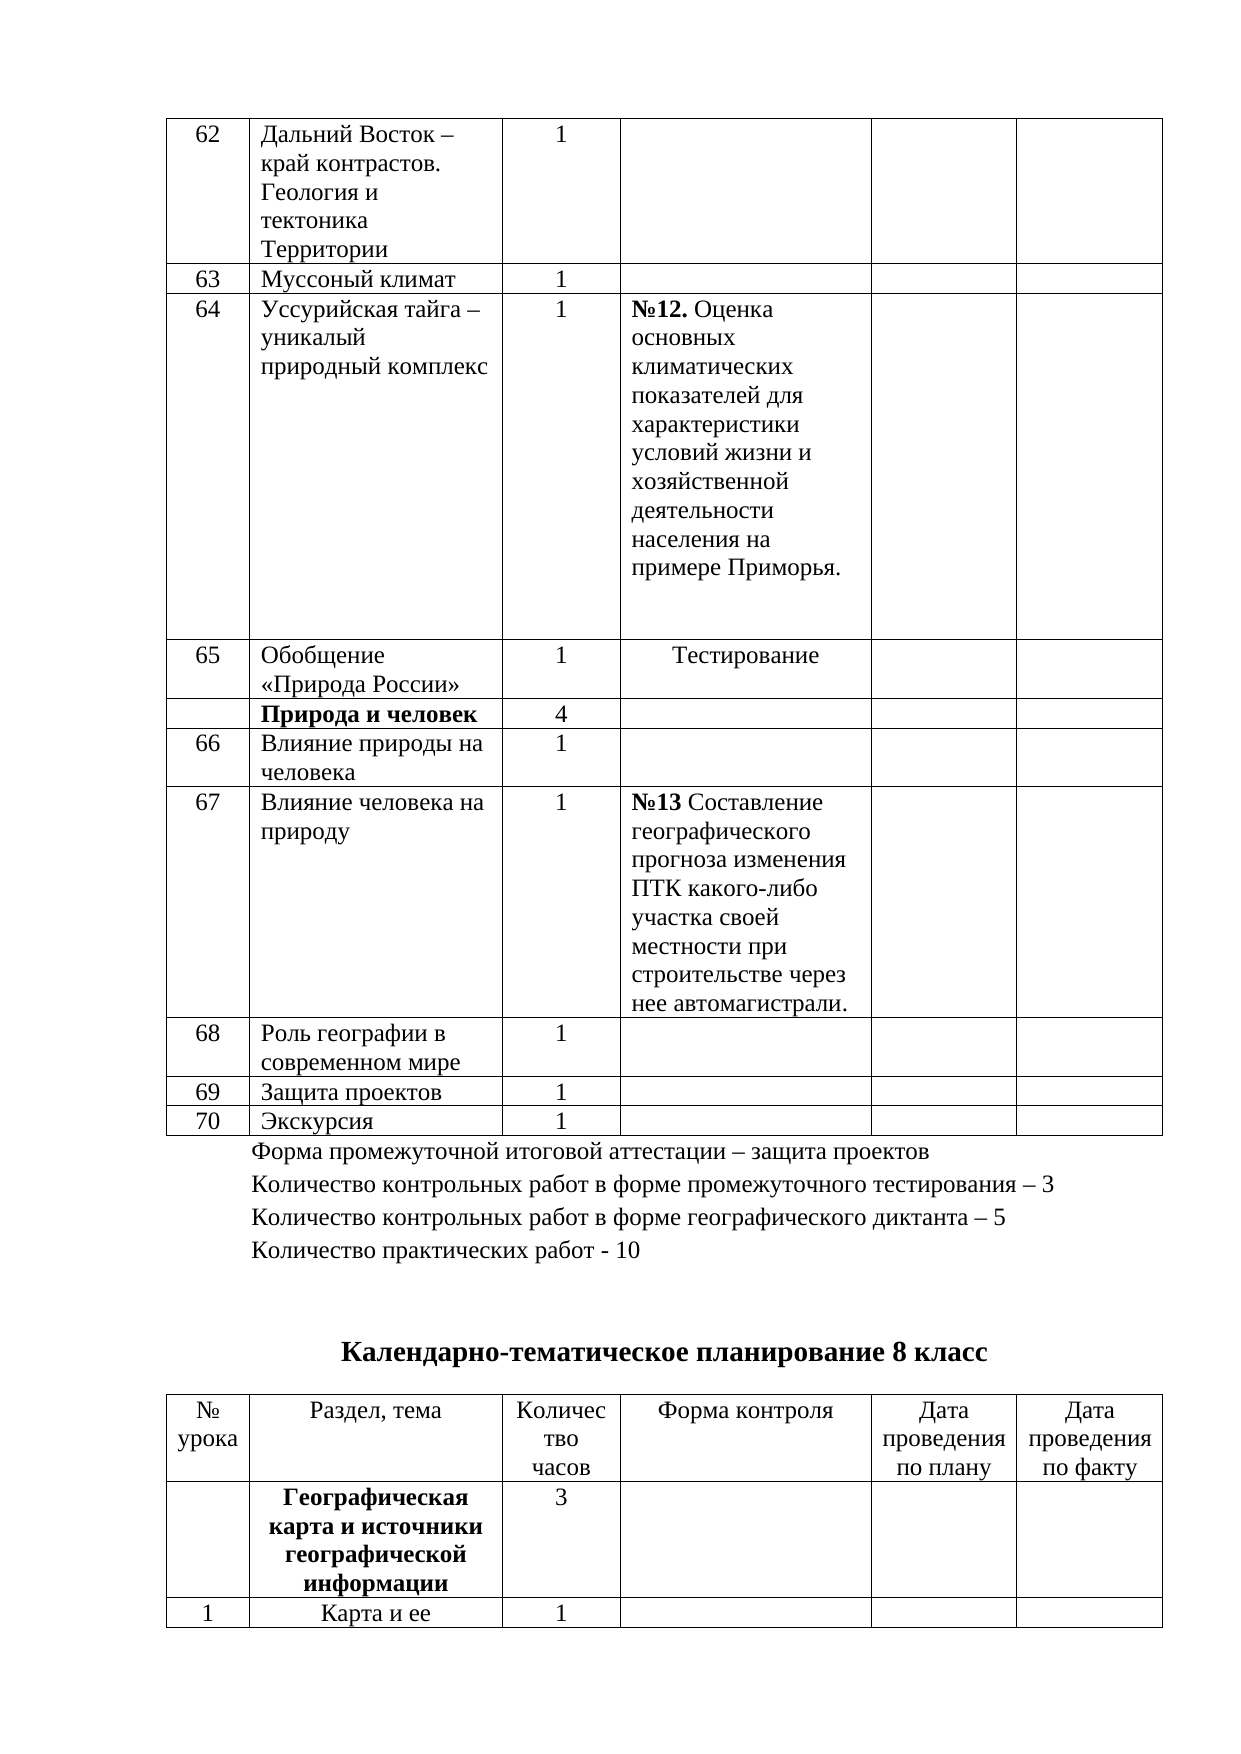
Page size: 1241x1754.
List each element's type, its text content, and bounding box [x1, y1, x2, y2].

table_cell Дальний Восток – край контрастов. Геология и тектоника Территории [250, 119, 502, 263]
table_cell 3 [503, 1482, 620, 1597]
table_cell [1017, 119, 1162, 263]
table_cell [1017, 787, 1162, 1017]
table_cell [872, 294, 1016, 639]
table_cell 4 [503, 699, 620, 727]
table_cell [872, 640, 1016, 698]
table_cell [167, 1482, 249, 1597]
table_cell [621, 1482, 871, 1597]
table_cell №12. Оценка основных климатических показателей для характеристики условий жизни и хозяйственной деятельности населения на примере Приморья. [621, 294, 871, 639]
table_cell 67 [167, 787, 249, 1017]
table_cell Обобщение «Природа России» [250, 640, 502, 698]
table_cell [872, 1598, 1016, 1627]
text Количество контрольных работ в форме промежуточного тестирования – 3 [251, 1169, 1152, 1198]
table_cell [167, 699, 249, 727]
table_cell [872, 264, 1016, 293]
table_cell [872, 699, 1016, 727]
table_cell Влияние человека на природу [250, 787, 502, 1017]
table_cell [872, 1482, 1016, 1597]
table_header Дата проведения по факту [1017, 1395, 1162, 1481]
table_cell Защита проектов [250, 1077, 502, 1105]
table_cell 1 [503, 294, 620, 639]
table_cell 65 [167, 640, 249, 698]
table_cell 64 [167, 294, 249, 639]
text Количество практических работ - 10 [251, 1235, 1152, 1264]
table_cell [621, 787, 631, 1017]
table_cell [1017, 640, 1162, 698]
text Количество контрольных работ в форме географического диктанта – 5 [251, 1202, 1152, 1231]
table_cell [872, 787, 1016, 1017]
table_cell [1017, 294, 1162, 639]
table_cell Тестирование [621, 640, 871, 698]
table_cell Природа и человек [250, 699, 502, 727]
table_cell [872, 119, 1016, 263]
table_cell Влияние природы на человека [250, 729, 502, 786]
table_cell 68 [167, 1018, 249, 1076]
table_cell Муссоный климат [250, 264, 502, 293]
text Календарно-тематическое планирование 8 класс [177, 1334, 1152, 1368]
text Форма промежуточной итоговой аттестации – защита проектов [251, 1136, 1152, 1165]
table_cell 63 [167, 264, 249, 293]
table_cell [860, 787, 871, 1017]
table_cell 1 [503, 729, 620, 786]
table_cell 69 [167, 1077, 249, 1105]
table_header Форма контроля [621, 1395, 871, 1481]
table_cell 70 [167, 1106, 249, 1135]
table_cell [621, 1018, 871, 1076]
table_cell 1 [167, 1598, 249, 1627]
table_cell [1017, 1018, 1162, 1076]
table_cell [1017, 729, 1162, 786]
table_cell Уссурийская тайга – уникалый природный комплекс [250, 294, 502, 639]
table_header Количество часов [503, 1395, 620, 1481]
table_cell [621, 1077, 871, 1105]
table_header Дата проведения по плану [872, 1395, 1016, 1481]
table_cell [872, 1018, 1016, 1076]
table_cell [621, 699, 871, 727]
table_cell [1017, 699, 1162, 727]
table_cell 1 [503, 1018, 620, 1076]
table_cell 1 [503, 1077, 620, 1105]
table_cell [872, 1077, 1016, 1105]
table_cell [1017, 1106, 1162, 1135]
table_cell 62 [167, 119, 249, 263]
table_cell 1 [503, 264, 620, 293]
table_cell Роль географии в современном мире [250, 1018, 502, 1076]
table_cell Экскурсия [250, 1106, 502, 1135]
table_cell 66 [167, 729, 249, 786]
table_cell 1 [503, 1598, 620, 1627]
table_cell [1017, 1598, 1162, 1627]
table_cell [1017, 1077, 1162, 1105]
table_cell Географическая карта и источники географической информации [250, 1482, 502, 1597]
table_header Раздел, тема [250, 1395, 502, 1481]
table_header № урока [167, 1395, 249, 1481]
table_cell 1 [503, 787, 620, 1017]
table_cell 1 [503, 1106, 620, 1135]
table_cell [872, 1106, 1016, 1135]
table_cell [621, 1598, 871, 1627]
table_cell [1017, 264, 1162, 293]
table_cell [621, 264, 871, 293]
table_cell [1017, 1482, 1162, 1597]
table_cell [621, 1106, 871, 1135]
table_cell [250, 1598, 502, 1627]
table_cell 1 [503, 640, 620, 698]
table_cell [621, 119, 871, 263]
table_cell [621, 729, 871, 786]
table_cell [872, 729, 1016, 786]
table_cell 1 [503, 119, 620, 263]
